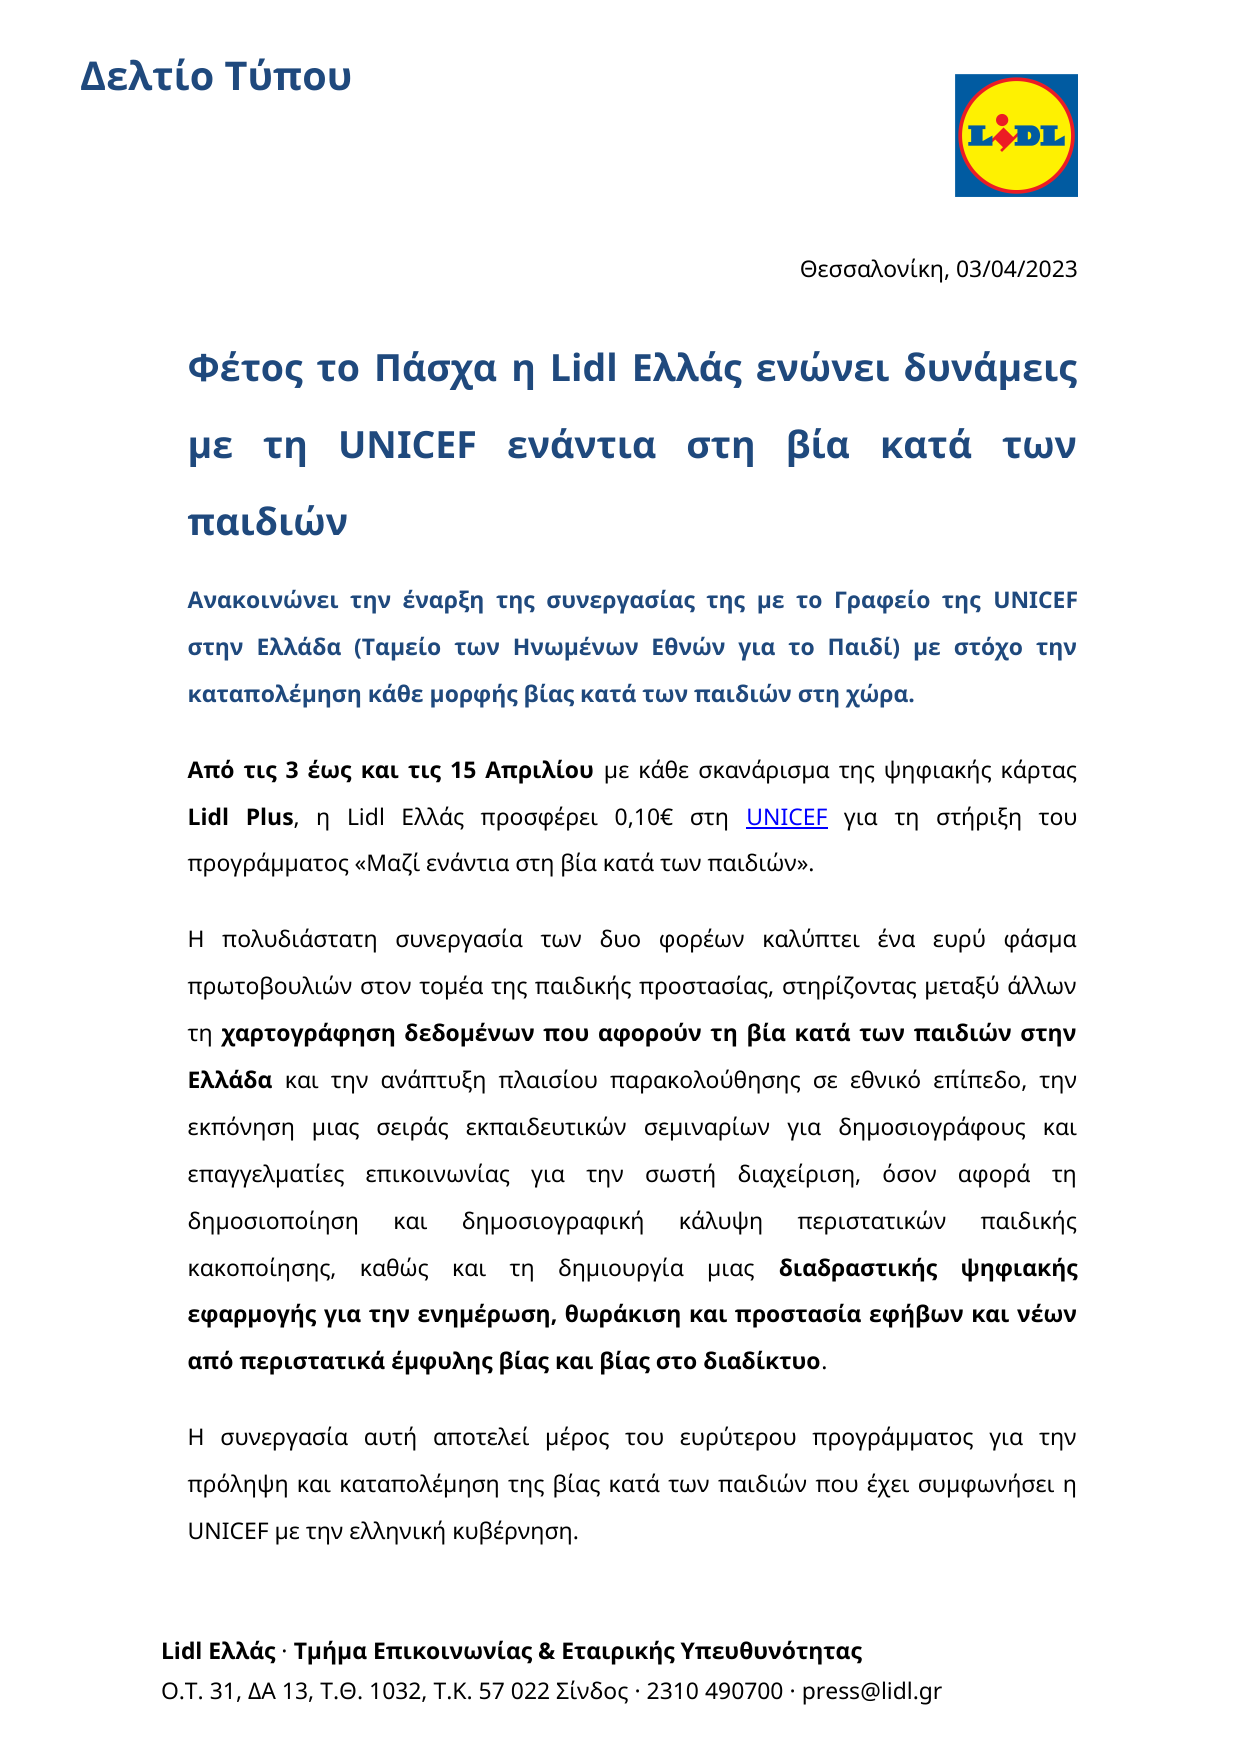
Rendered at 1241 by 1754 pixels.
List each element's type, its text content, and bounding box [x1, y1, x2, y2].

text Φέτος το Πάσχα η Lidl Ελλάς ενώνει δυνάμεις με τη UNICEF ενάντια στη βία κατά των παιδιών [187, 342, 1078, 546]
text Η πολυδιάστατη συνεργασία των δυο φορέων καλύπτει ένα ευρύ φάσμα πρωτοβουλιών στον τομέα της παιδικής προστασίας, στηρίζοντας μεταξύ άλλων τη χαρτογράφηση δεδομένων που αφορούν τη βία κατά των παιδιών στην Eλλάδα και την ανάπτυξη πλαισίου παρακολούθησης σε εθνικό επίπεδο, την εκπόνηση μιας σειράς εκπαιδευτικών σεμιναρίων για δημοσιογράφους και επαγγελματίες επικοινωνίας για την σωστή διαχείριση, όσον αφορά τη δημοσιοποίηση και δημοσιογραφική κάλυψη περιστατικών παιδικής κακοποίησης, καθώς και τη δημιουργία μιας διαδραστικής ψηφιακής εφαρμογής για την ενημέρωση, θωράκιση και προστασία εφήβων και νέων από περιστατικά έμφυλης βίας και βίας στο διαδίκτυο. [187, 923, 1078, 1377]
text Ανακοινώνει την έναρξη της συνεργασίας της με το Γραφείο της UNICEF στην Ελλάδα (Ταμείο των Ηνωμένων Εθνών για το Παιδί) με στόχο την καταπολέμηση κάθε μορφής βίας κατά των παιδιών στη χώρα. [187, 584, 1078, 709]
text H συνεργασία αυτή αποτελεί μέρος του ευρύτερου προγράμματος για την πρόληψη και καταπολέμηση της βίας κατά των παιδιών που έχει συμφωνήσει η UNICEF με την ελληνική κυβέρνηση. [187, 1421, 1078, 1546]
picture [954, 73, 1078, 198]
text Από τις 3 έως και τις 15 Απριλίου με κάθε σκανάρισμα της ψηφιακής κάρτας Lidl Plus, η Lidl Ελλάς προσφέρει 0,10€ στη UNICEF για τη στήριξη του προγράμματος «Μαζί ενάντια στη βία κατά των παιδιών». [187, 754, 1078, 879]
text Θεσσαλονίκη, 03/04/2023 [187, 253, 1078, 284]
